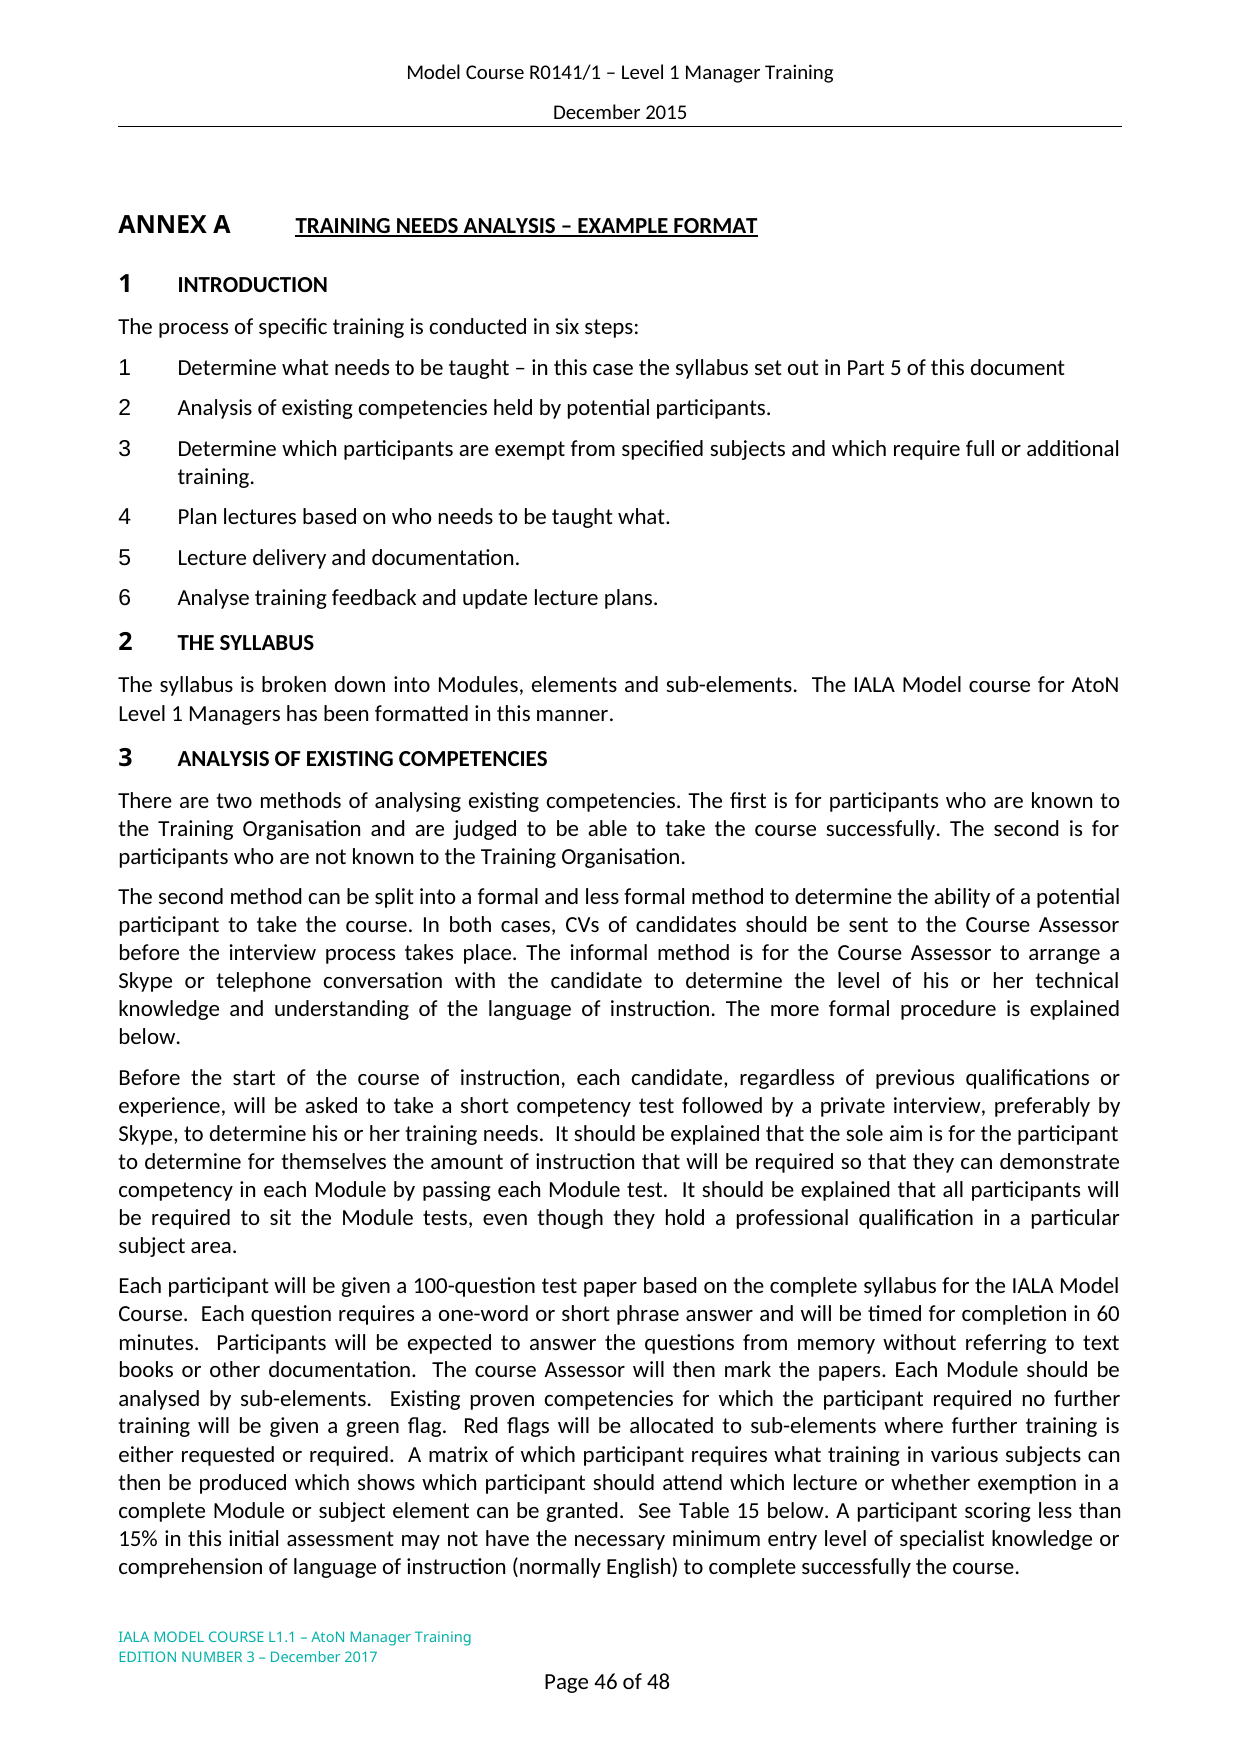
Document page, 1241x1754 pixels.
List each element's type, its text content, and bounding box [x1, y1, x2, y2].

subtitle Introduction [118, 266, 1122, 300]
list Analyse training feedback and update lecture plans. [118, 583, 1122, 612]
subtitle Analysis of Existing Competencies [118, 739, 1122, 773]
list Lecture delivery and documentation. [118, 543, 1122, 571]
list Determine which participants are exempt from specified subjects and which require full or additional training. [118, 434, 1122, 490]
text Each participant will be given a 100-question test paper based on the complete syllabus for the IALA Model Course. Each question requires a one-word or short phrase answer and will be timed for completion in 60 minutes. Participants will be expected to answer the questions from memory without referring to text books or other documentation. The course Assessor will then mark the papers. Each Module should be analysed by sub-elements. Existing proven competencies for which the participant required no further training will be given a green flag. Red flags will be allocated to sub-elements where further training is either requested or required. A matrix of which participant requires what training in various subjects can then be produced which shows which participant should attend which lecture or whether exemption in a complete Module or subject element can be granted. See Table 15 below. A participant scoring less than 15% in this initial assessment may not have the necessary minimum entry level of specialist knowledge or comprehension of language of instruction (normally English) to complete successfully the course. [118, 1272, 1122, 1580]
text The syllabus is broken down into Modules, elements and sub-elements. The IALA Model course for AtoN Level 1 Managers has been formatted in this manner. [118, 671, 1122, 727]
list Determine what needs to be taught – in this case the syllabus set out in Part 5 of this document [118, 353, 1122, 381]
list Plan lectures based on who needs to be taught what. [118, 502, 1122, 531]
text There are two methods of analysing existing competencies. The first is for participants who are known to the Training Organisation and are judged to be able to take the course successfully. The second is for participants who are not known to the Training Organisation. [118, 786, 1122, 870]
text The process of specific training is conducted in six steps: [118, 312, 1122, 340]
text The second method can be split into a formal and less formal method to determine the ability of a potential participant to take the course. In both cases, CVs of candidates should be sent to the Course Assessor before the interview process takes place. The informal method is for the Course Assessor to arrange a Skype or telephone conversation with the candidate to determine the level of his or her technical knowledge and understanding of the language of instruction. The more formal procedure is explained below. [118, 882, 1122, 1050]
text TRAINING NEEDS ANALYSIS – EXAMPLE FORMAT [118, 207, 1122, 241]
text Before the start of the course of instruction, each candidate, regardless of previous qualifications or experience, will be asked to take a short competency test followed by a private interview, preferably by Skype, to determine his or her training needs. It should be explained that the sole aim is for the participant to determine for themselves the amount of instruction that will be required so that they can demonstrate competency in each Module by passing each Module test. It should be explained that all participants will be required to sit the Module tests, even though they hold a professional qualification in a particular subject area. [118, 1063, 1122, 1259]
list Analysis of existing competencies held by potential participants. [118, 393, 1122, 421]
subtitle The Syllabus [118, 624, 1122, 658]
